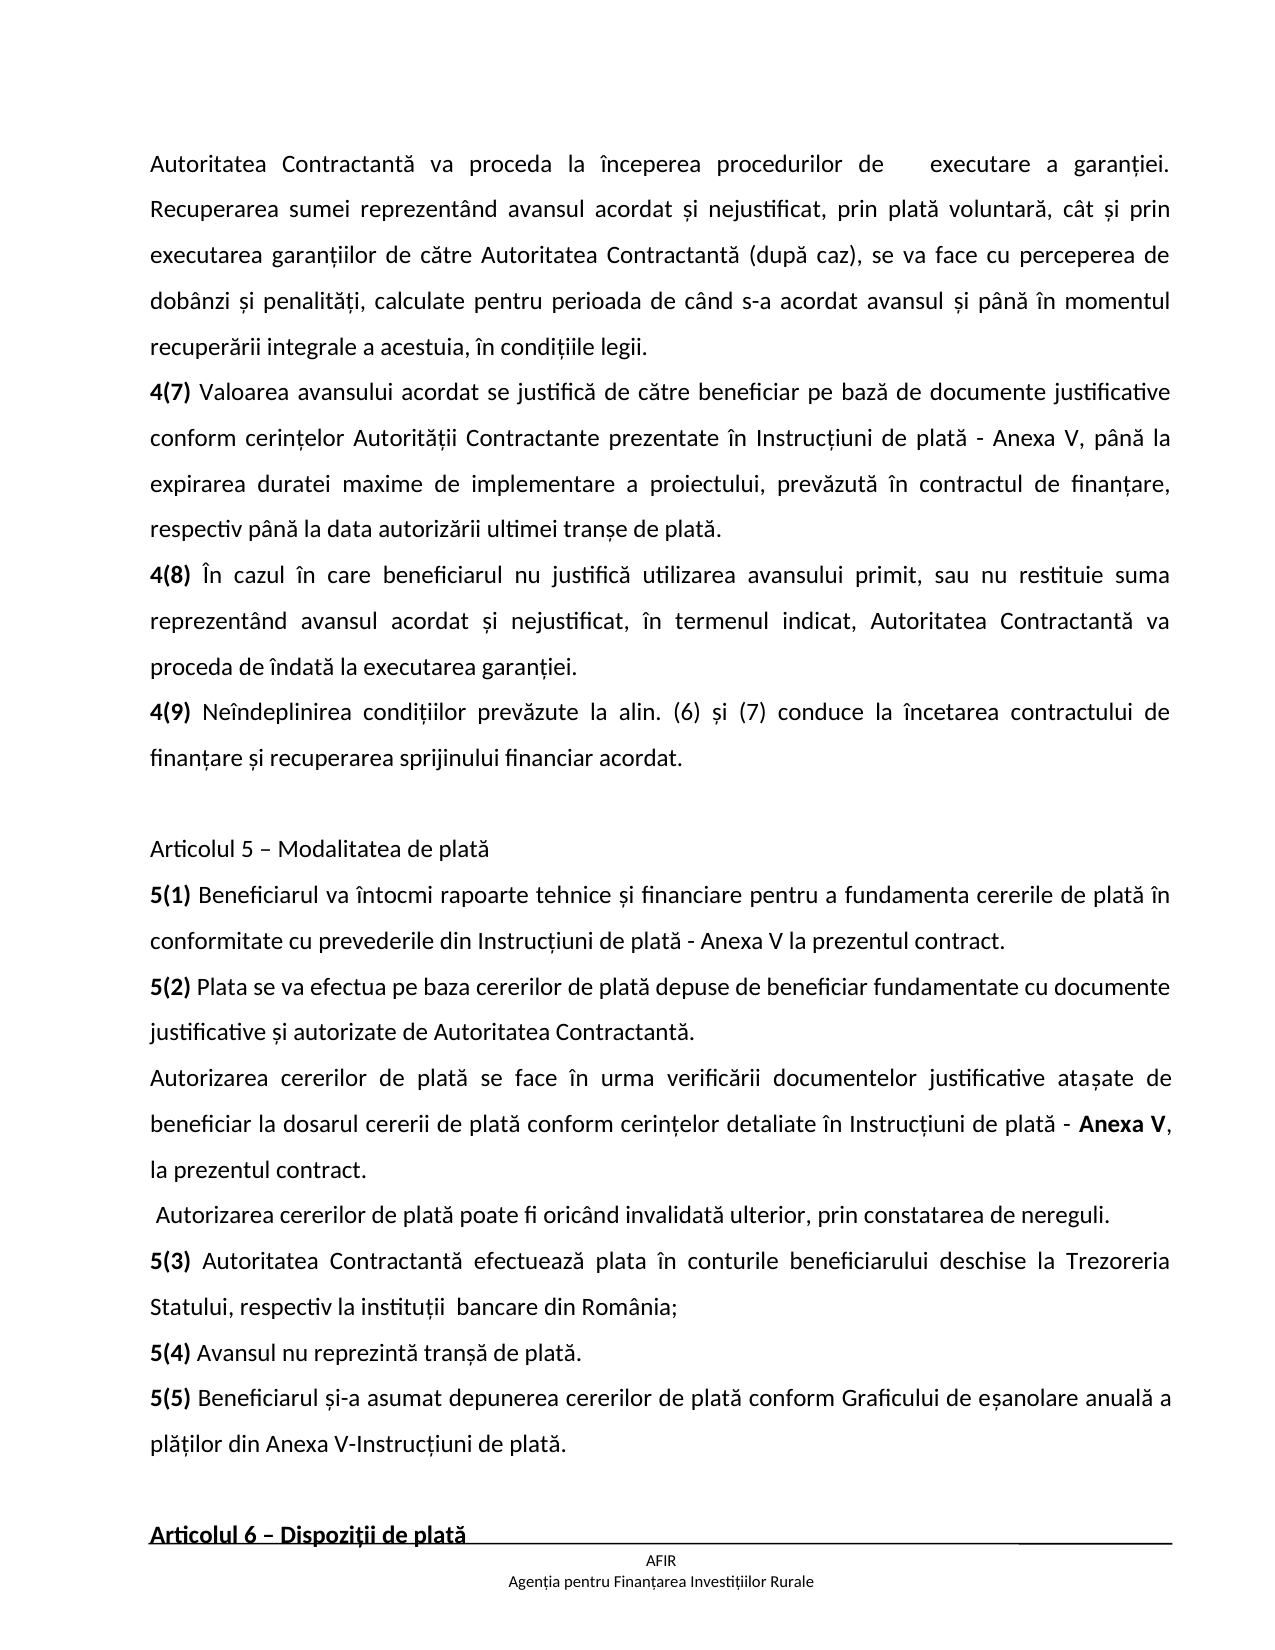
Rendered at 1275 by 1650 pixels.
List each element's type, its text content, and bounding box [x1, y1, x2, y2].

text Autorizarea cererilor de plată poate fi oricând invalidată ulterior, prin constatarea de nereguli. [150, 1199, 1172, 1230]
text Articolul 6 – Dispoziţii de plată [150, 1519, 1172, 1550]
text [150, 148, 1172, 361]
text 4(7) Valoarea avansului acordat se justifică de către beneficiar pe bază de documente justificative conform cerințelor Autorității Contractante prezentate în Instrucțiuni de plată - Anexa V, până la expirarea duratei maxime de implementare a proiectului, prevăzută în contractul de finanţare, respectiv până la data autorizării ultimei tranşe de plată. [150, 376, 1172, 544]
text 5(5) Beneficiarul și-a asumat depunerea cererilor de plată conform Graficului de eșanolare anuală a plăților din Anexa V-Instrucțiuni de plată. [150, 1382, 1172, 1459]
text 5(4) Avansul nu reprezintă tranşă de plată. [150, 1337, 1172, 1367]
text Autorizarea cererilor de plată se face în urma verificării documentelor justificative atașate de beneficiar la dosarul cererii de plată conform cerinţelor detaliate în Instrucţiuni de plată - Anexa V, la prezentul contract. [150, 1062, 1172, 1184]
text 5(3) Autoritatea Contractantă efectuează plata în conturile beneficiarului deschise la Trezoreria Statului, respectiv la instituții bancare din România; [150, 1245, 1172, 1321]
text 4(9) Neîndeplinirea condiţiilor prevăzute la alin. (6) şi (7) conduce la încetarea contractului de finanţare şi recuperarea sprijinului financiar acordat. [150, 696, 1172, 773]
text Articolul 5 – Modalitatea de plată [150, 834, 1172, 864]
text 5(2) Plata se va efectua pe baza cererilor de plată depuse de beneficiar fundamentate cu documente justificative și autorizate de Autoritatea Contractantă. [150, 971, 1172, 1047]
text 4(8) În cazul în care beneficiarul nu justifică utilizarea avansului primit, sau nu restituie suma reprezentând avansul acordat şi nejustificat, în termenul indicat, Autoritatea Contractantă va proceda de îndată la executarea garanţiei. [150, 559, 1172, 681]
text 5(1) Beneficiarul va întocmi rapoarte tehnice şi financiare pentru a fundamenta cererile de plată în conformitate cu prevederile din Instrucţiuni de plată - Anexa V la prezentul contract. [150, 879, 1172, 956]
